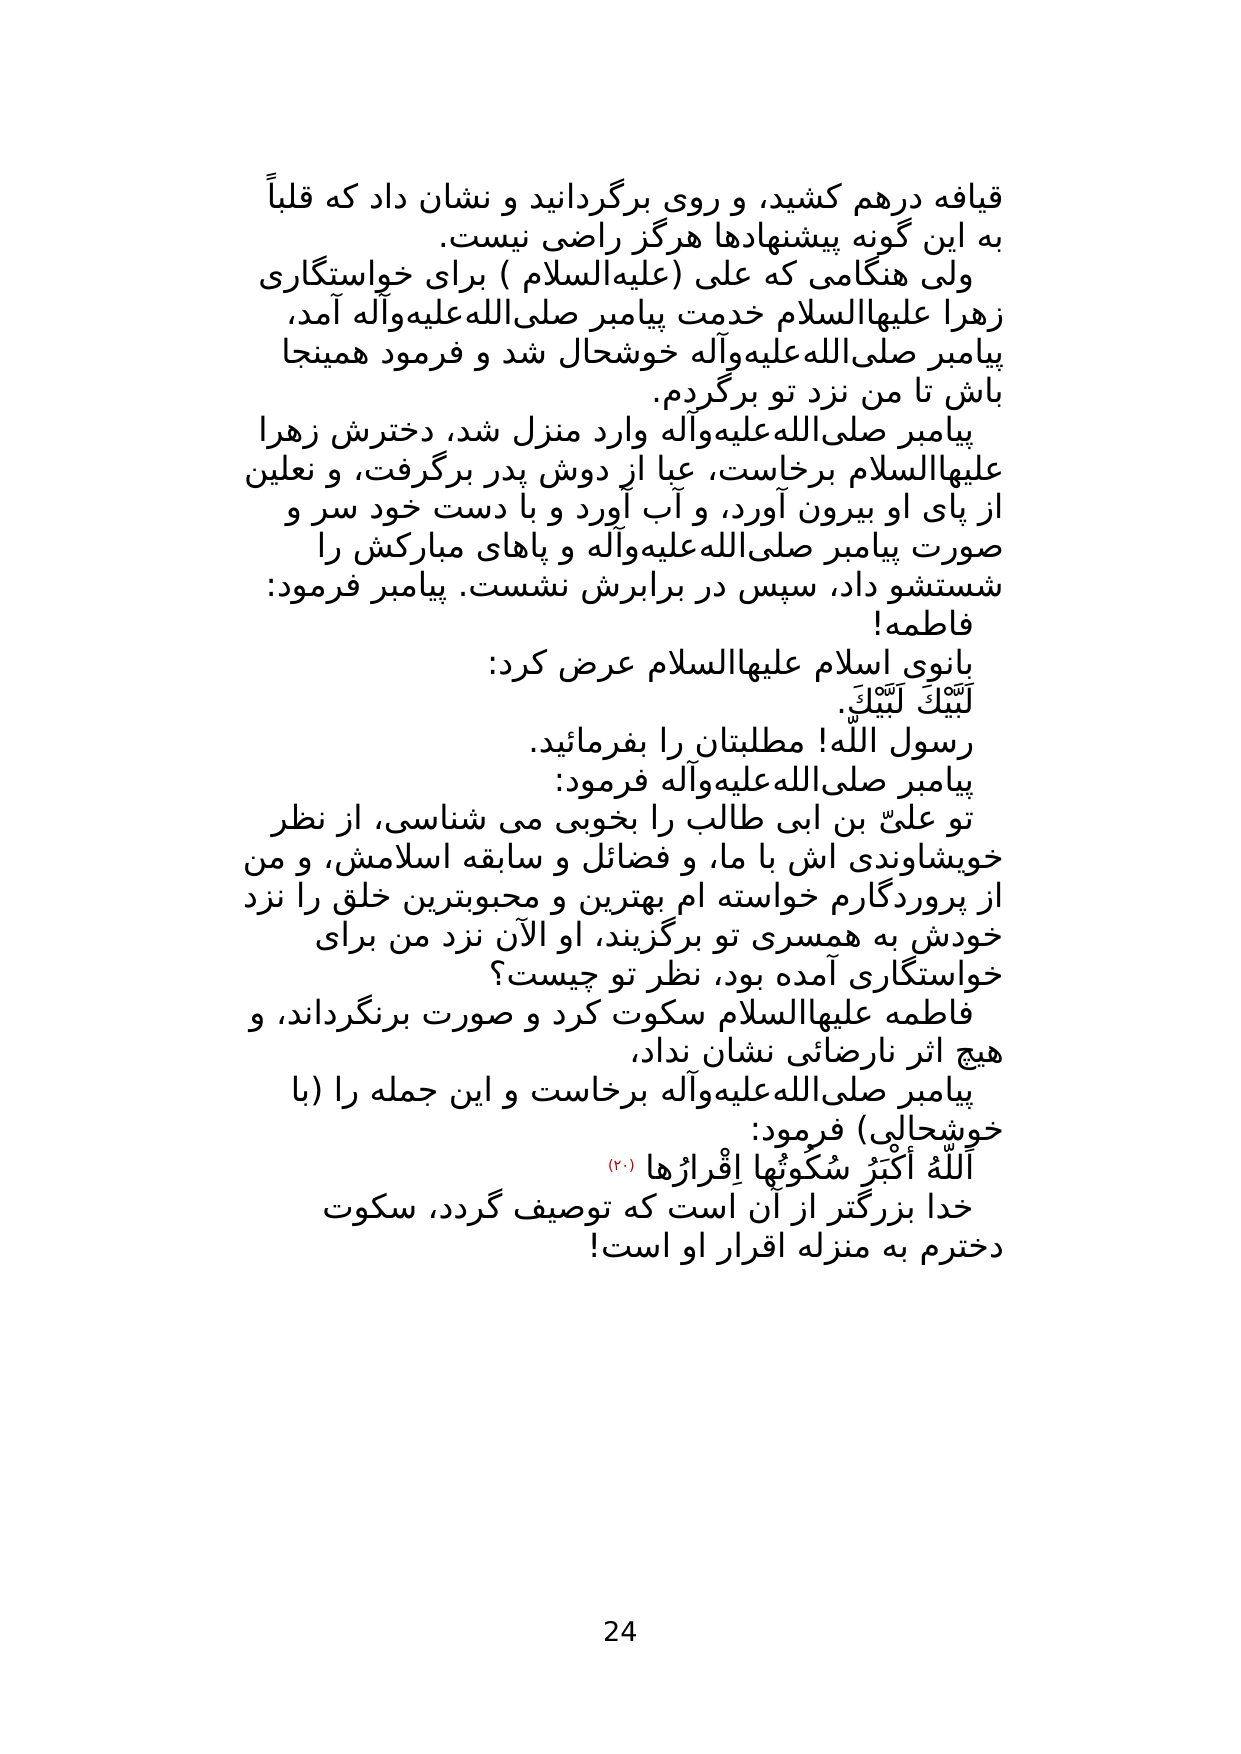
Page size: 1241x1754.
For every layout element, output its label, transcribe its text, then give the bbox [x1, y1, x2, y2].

text فاطمه عليها‌السلام سكوت كرد و صورت برنگرداند، و هيچ اثر نارضائى نشان نداد، [236, 993, 1004, 1071]
text لَبَّيْكَ لَبَّيْكَ. [236, 682, 1004, 721]
text اَللّهُ أكْبَرُ سُكُوتُها اِقْرارُها (٢٠) [236, 1148, 1004, 1187]
text ولى هنگامى كه على (عليه‌السلام ) براى خواستگارى زهرا عليها‌السلام خدمت پيامبر صلى‌الله‌عليه‌وآله آمد، پيامبر صلى‌الله‌عليه‌وآله خوشحال شد و فرمود همينجا باش تا من نزد تو برگردم. [236, 255, 1004, 410]
text خدا بزرگتر از آن است كه توصيف گردد، سكوت دخترم به منزله اقرار او است! [236, 1187, 1004, 1265]
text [236, 177, 1004, 255]
text فاطمه! [236, 604, 1004, 643]
text بانوى اسلام عليها‌السلام عرض كرد: [236, 643, 1004, 682]
text تو علىّ بن ابى طالب را بخوبى مى شناسى، از نظر خويشاوندى اش با ما، و فضائل و سابقه اسلامش، و من از پروردگارم خواسته ام بهترين و محبوبترين خلق را نزد خودش به همسرى تو برگزيند، او الآن نزد من براى خواستگارى آمده بود، نظر تو چيست؟ [236, 799, 1004, 993]
text رسول اللّه! مطلبتان را بفرمائيد. [236, 721, 1004, 760]
text پيامبر صلى‌الله‌عليه‌وآله فرمود: [236, 760, 1004, 799]
text پيامبر صلى‌الله‌عليه‌وآله وارد منزل شد، دخترش زهرا عليها‌السلام برخاست، عبا از دوش پدر برگرفت، و نعلين از پاى او بيرون آورد، و آب آورد و با دست خود سر و صورت پيامبر صلى‌الله‌عليه‌وآله و پاهاى مباركش را شستشو داد، سپس در برابرش نشست. پيامبر فرمود: [236, 410, 1004, 604]
text پيامبر صلى‌الله‌عليه‌وآله برخاست و اين جمله را (با خوشحالى) فرمود: [236, 1071, 1004, 1148]
